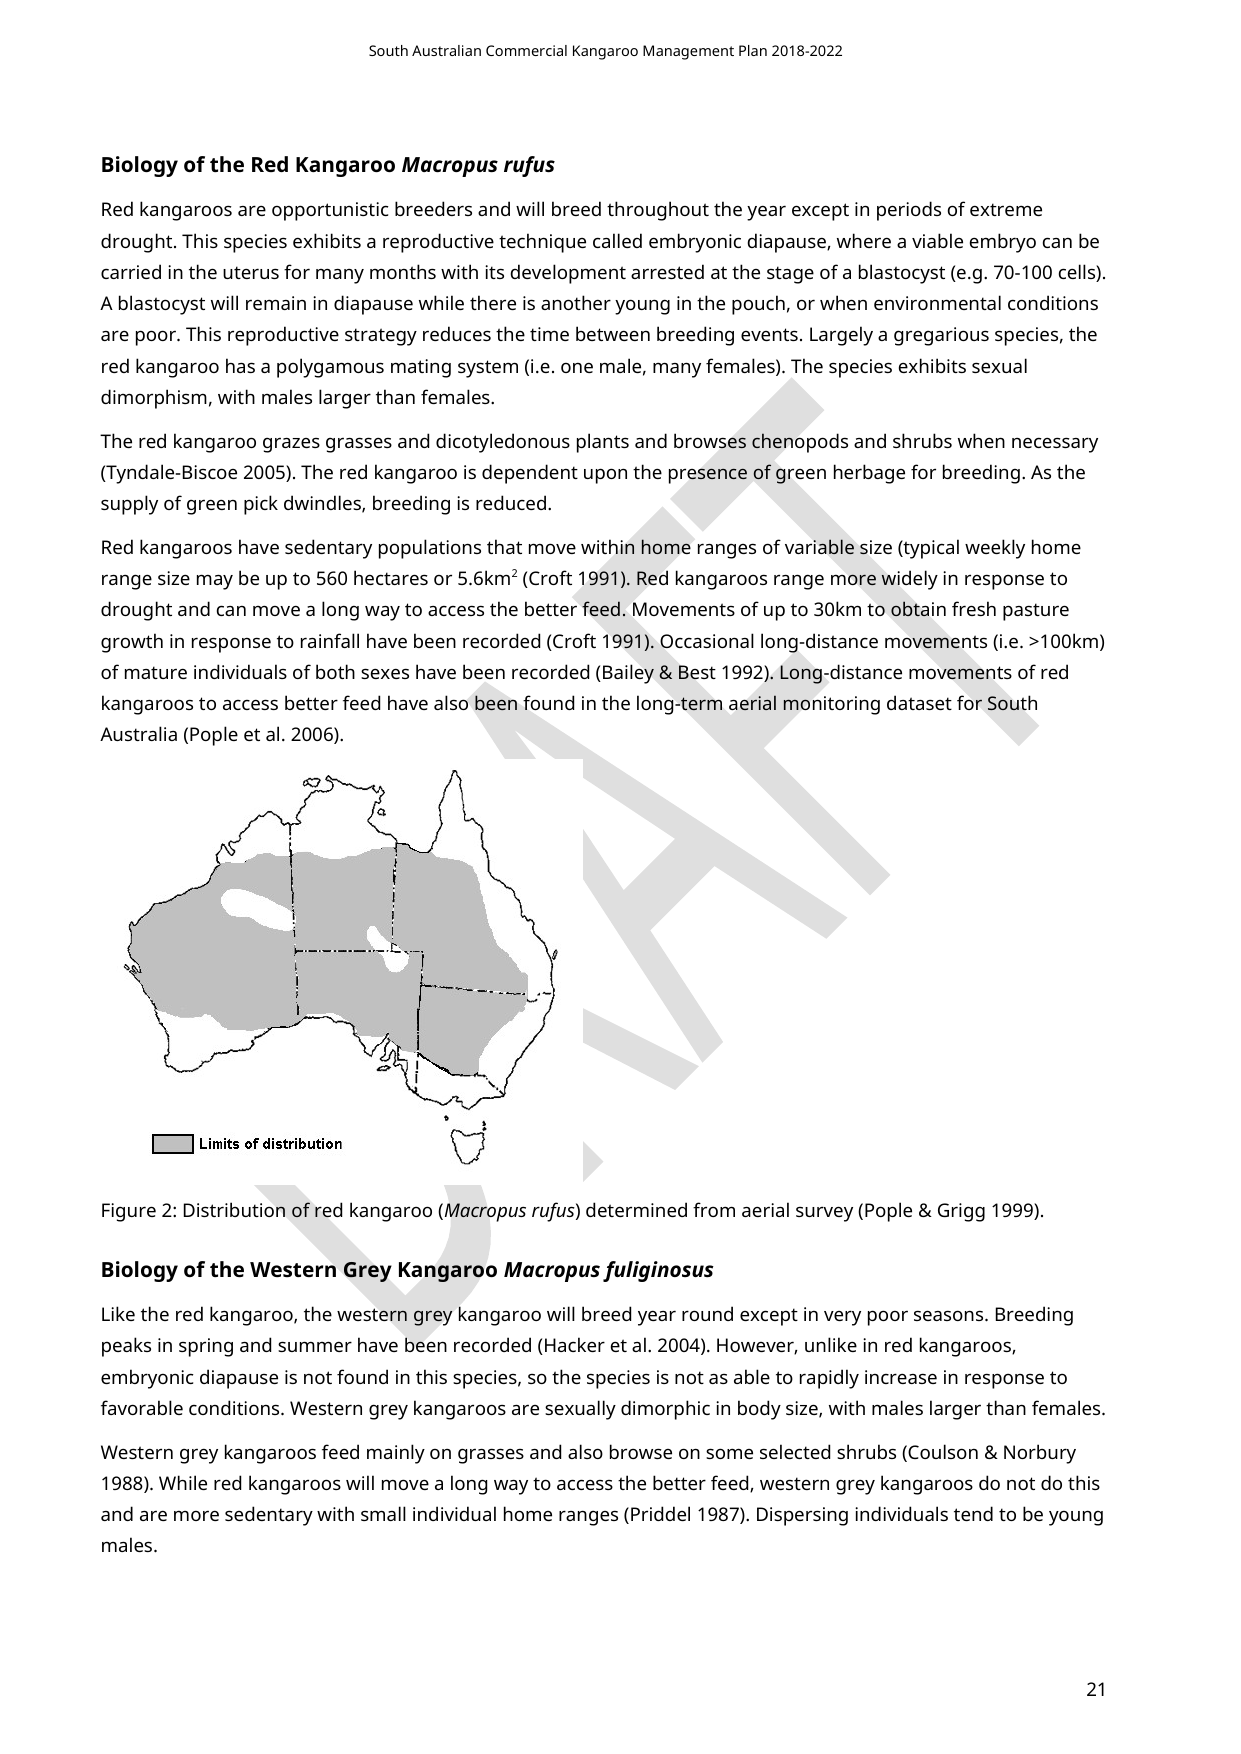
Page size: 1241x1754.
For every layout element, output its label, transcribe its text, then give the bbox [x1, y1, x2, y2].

text The red kangaroo grazes grasses and dicotyledonous plants and browses chenopods and shrubs when necessary (Tyndale-Biscoe 2005). The red kangaroo is dependent upon the presence of green herbage for breeding. As the supply of green pick dwindles, breeding is reduced. [100, 422, 1107, 516]
text Like the red kangaroo, the western grey kangaroo will breed year round except in very poor seasons. Breeding peaks in spring and summer have been recorded (Hacker et al. 2004). However, unlike in red kangaroos, embryonic diapause is not found in this species, so the species is not as able to rapidly increase in response to favorable conditions. Western grey kangaroos are sexually dimorphic in body size, with males larger than females. [100, 1296, 1107, 1421]
subtitle Biology of the Western Grey Kangaroo Macropus fuliginosus [100, 1252, 1107, 1283]
subtitle Biology of the Red Kangaroo Macropus rufus [100, 147, 1107, 178]
text Red kangaroos have sedentary populations that move within home ranges of variable size (typical weekly home range size may be up to 560 hectares or 5.6km2 (Croft 1991). Red kangaroos range more widely in response to drought and can move a long way to access the better feed. Movements of up to 30km to obtain fresh pasture growth in response to rainfall have been recorded (Croft 1991). Occasional long-distance movements (i.e. >100km) of mature individuals of both sexes have been recorded (Bailey & Best 1992). Long-distance movements of red kangaroos to access better feed have also been found in the long-term aerial monitoring dataset for South Australia (Pople et al. 2006). [100, 528, 1107, 747]
text Western grey kangaroos feed mainly on grasses and also browse on some selected shrubs (Coulson & Norbury 1988). While red kangaroos will move a long way to access the better feed, western grey kangaroos do not do this and are more sedentary with small individual home ranges (Priddel 1987). Dispersing individuals tend to be young males. [100, 1433, 1107, 1558]
text Figure 2: Distribution of red kangaroo (Macropus rufus) determined from aerial survey (Pople & Grigg 1999). [100, 1197, 1107, 1223]
text Red kangaroos are opportunistic breeders and will breed throughout the year except in periods of extreme drought. This species exhibits a reproductive technique called embryonic diapause, where a viable embryo can be carried in the uterus for many months with its development arrested at the stage of a blastocyst (e.g. 70-100 cells). A blastocyst will remain in diapause while there is another young in the pouch, or when environmental conditions are poor. This reproductive strategy reduces the time between breeding events. Largely a gregarious species, the red kangaroo has a polygamous mating system (i.e. one male, many females). The species exhibits sexual dimorphism, with males larger than females. [100, 191, 1107, 410]
